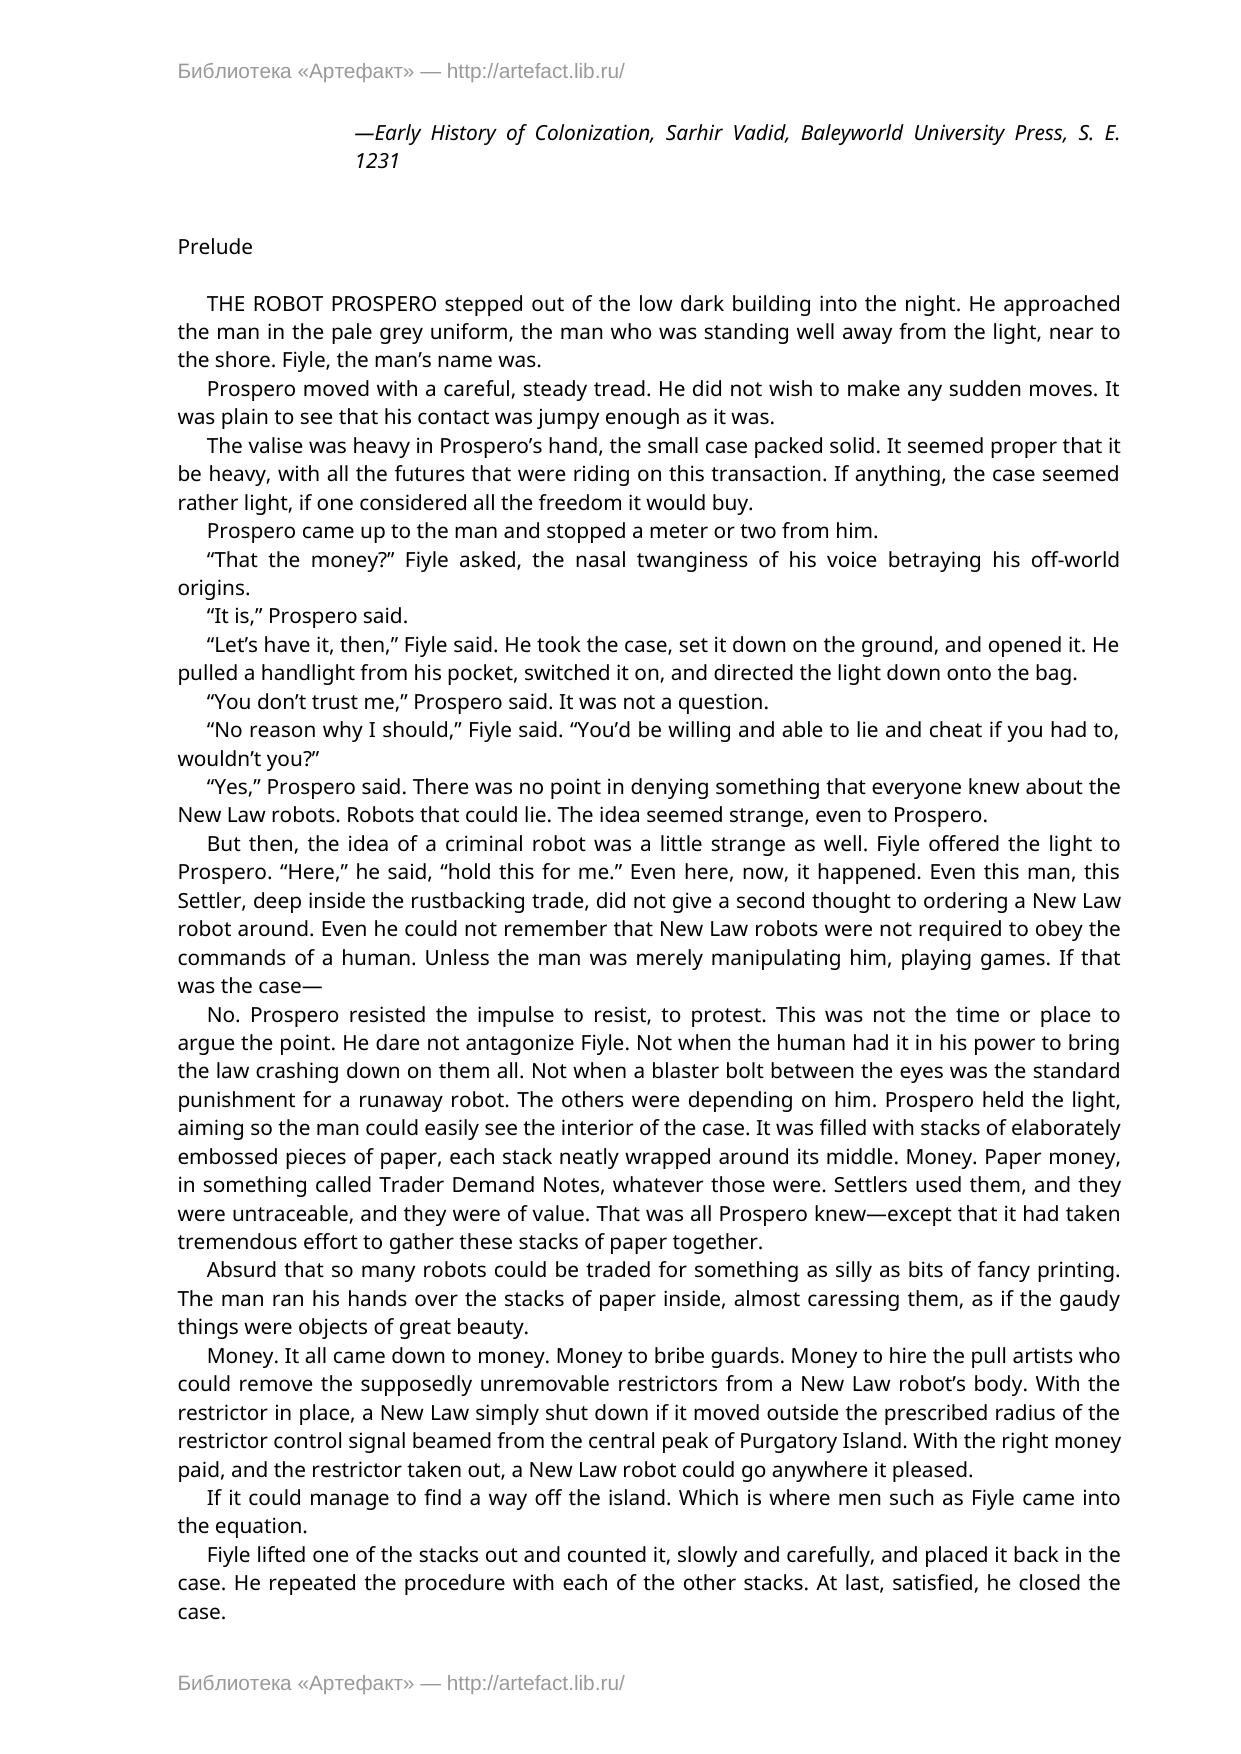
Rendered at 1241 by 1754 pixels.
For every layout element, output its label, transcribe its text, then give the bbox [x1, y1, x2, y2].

text “You don’t trust me,” Prospero said. It was not a question. [177, 687, 1122, 715]
text THE ROBOT PROSPERO stepped out of the low dark building into the night. He approached the man in the pale grey uniform, the man who was standing well away from the light, near to the shore. Fiyle, the man’s name was. [177, 289, 1122, 374]
subtitle Prelude [177, 232, 1122, 260]
text Prospero moved with a careful, steady tread. He did not wish to make any sudden moves. It was plain to see that his contact was jumpy enough as it was. [177, 374, 1122, 431]
text But then, the idea of a criminal robot was a little strange as well. Fiyle offered the light to Prospero. “Here,” he said, “hold this for me.” Even here, now, it happened. Even this man, this Settler, deep inside the rustbacking trade, did not give a second thought to ordering a New Law robot around. Even he could not remember that New Law robots were not required to obey the commands of a human. Unless the man was merely manipulating him, playing games. If that was the case— [177, 829, 1122, 1000]
text Money. It all came down to money. Money to bribe guards. Money to hire the pull artists who could remove the supposedly unremovable restrictors from a New Law robot’s body. With the restrictor in place, a New Law simply shut down if it moved outside the prescribed radius of the restrictor control signal beamed from the central peak of Purgatory Island. With the right money paid, and the restrictor taken out, a New Law robot could go anywhere it pleased. [177, 1341, 1122, 1483]
text If it could manage to find a way off the island. Which is where men such as Fiyle came into the equation. [177, 1483, 1122, 1540]
text The valise was heavy in Prospero’s hand, the small case packed solid. It seemed proper that it be heavy, with all the futures that were riding on this transaction. If anything, the case seemed rather light, if one considered all the freedom it would buy. [177, 431, 1122, 516]
text Fiyle lifted one of the stacks out and counted it, slowly and carefully, and placed it back in the case. He repeated the procedure with each of the other stacks. At last, satisfied, he closed the case. [177, 1540, 1122, 1625]
text “That the money?” Fiyle asked, the nasal twanginess of his voice betraying his off-world origins. [177, 545, 1122, 602]
text Absurd that so many robots could be traded for something as silly as bits of fancy printing. The man ran his hands over the stacks of paper inside, almost caressing them, as if the gaudy things were objects of great beauty. [177, 1256, 1122, 1341]
text “Let’s have it, then,” Fiyle said. He took the case, set it down on the ground, and opened it. He pulled a handlight from his pocket, switched it on, and directed the light down onto the bag. [177, 630, 1122, 687]
text “It is,” Prospero said. [177, 602, 1122, 630]
text Prospero came up to the man and stopped a meter or two from him. [177, 516, 1122, 545]
text No. Prospero resisted the impulse to resist, to protest. This was not the time or place to argue the point. He dare not antagonize Fiyle. Not when the human had it in his power to bring the law crashing down on them all. Not when a blaster bolt between the eyes was the standard punishment for a runaway robot. The others were depending on him. Prospero held the light, aiming so the man could easily see the interior of the case. It was filled with stacks of elaborately embossed pieces of paper, each stack neatly wrapped around its middle. Money. Paper money, in something called Trader Demand Notes, whatever those were. Settlers used them, and they were untraceable, and they were of value. That was all Prospero knew—except that it had taken tremendous effort to gather these stacks of paper together. [177, 1000, 1122, 1256]
text “Yes,” Prospero said. There was no point in denying something that everyone knew about the New Law robots. Robots that could lie. The idea seemed strange, even to Prospero. [177, 772, 1122, 829]
text —Early History of Colonization, Sarhir Vadid, Baleyworld University Press, S. E. 1231 [354, 118, 1122, 175]
text “No reason why I should,” Fiyle said. “You’d be willing and able to lie and cheat if you had to, wouldn’t you?” [177, 715, 1122, 772]
